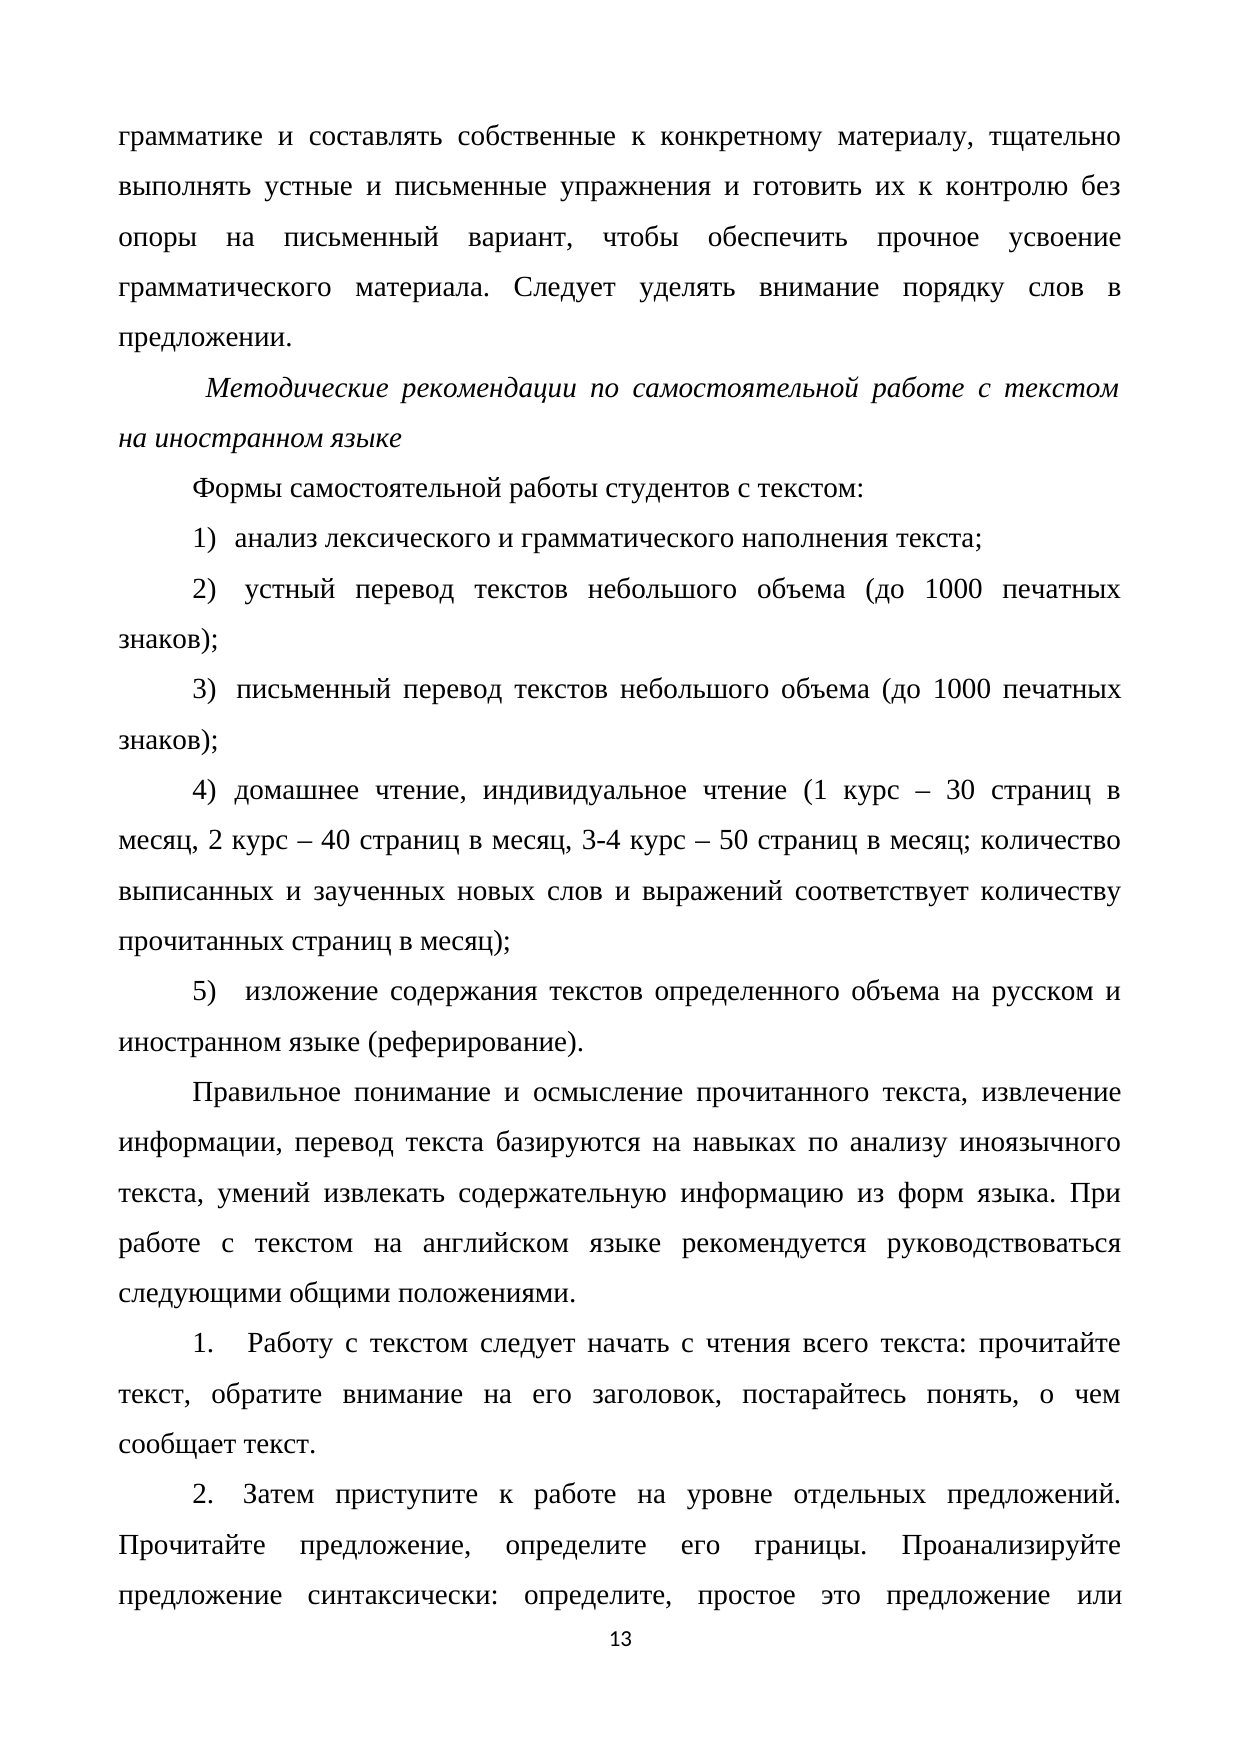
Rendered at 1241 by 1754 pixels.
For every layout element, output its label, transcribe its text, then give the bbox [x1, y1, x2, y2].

list домашнее чтение, индивидуальное чтение (1 курс – 30 страниц в месяц, 2 курс – 40 страниц в месяц, 3-4 курс – 50 страниц в месяц; количество выписанных и заученных новых слов и выражений соответствует количеству прочитанных страниц в месяц); [118, 772, 1122, 957]
list Работу с текстом следует начать с чтения всего текста: прочитайте текст, обратите внимание на его заголовок, постарайтесь понять, о чем сообщает текст. [118, 1326, 1122, 1460]
text Правильное понимание и осмысление прочитанного текста, извлечение информации, перевод текста базируются на навыках по анализу иноязычного текста, умений извлекать содержательную информацию из форм языка. При работе с текстом на английском языке рекомендуется руководствоваться следующими общими положениями. [118, 1074, 1122, 1309]
list устный перевод текстов небольшого объема (до 1000 печатных знаков); [118, 571, 1122, 655]
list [118, 1477, 1122, 1611]
text Формы самостоятельной работы студентов с текстом: [118, 470, 1122, 504]
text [118, 118, 1122, 353]
text Методические рекомендации по самостоятельной работе с текстом на иностранном языке [118, 370, 1122, 453]
list анализ лексического и грамматического наполнения текста; [118, 521, 1122, 554]
list изложение содержания текстов определенного объема на русском и иностранном языке (реферирование). [118, 973, 1122, 1057]
list письменный перевод текстов небольшого объема (до 1000 печатных знаков); [118, 672, 1122, 755]
